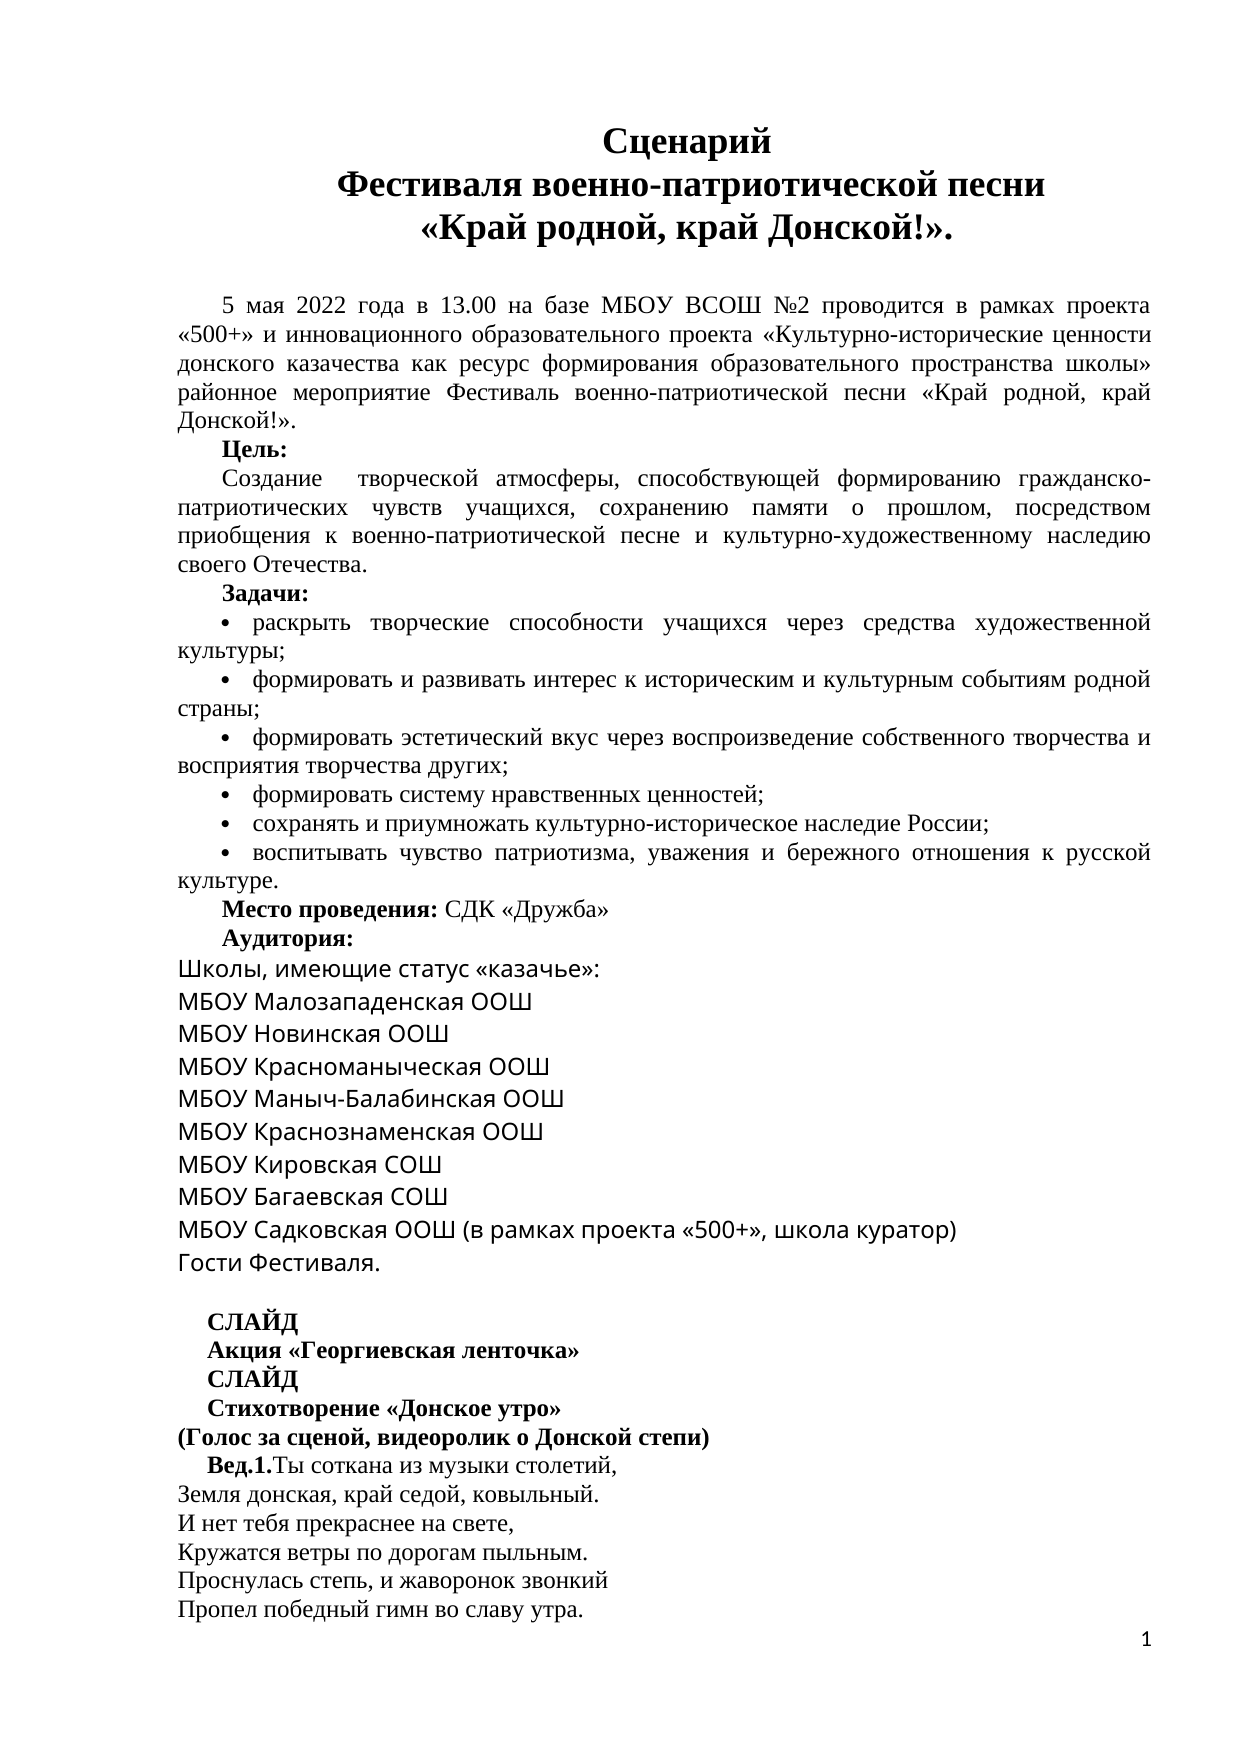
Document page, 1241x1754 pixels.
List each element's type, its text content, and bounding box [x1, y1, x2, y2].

text МБОУ Садковская ООШ (в рамках проекта «500+», школа куратор) [177, 1213, 1152, 1245]
text Аудитория: [177, 923, 1152, 952]
text 5 мая 2022 года в 13.00 на базе МБОУ ВСОШ №2 проводится в рамках проекта «500+» и инновационного образовательного проекта «Культурно-исторические ценности донского казачества как ресурс формирования образовательного пространства школы» районное мероприятие Фестиваль военно-патриотической песни «Край родной, край Донской!». [177, 291, 1152, 434]
text МБОУ Новинская ООШ [177, 1017, 1152, 1050]
text «Край родной, край Донской!». [177, 204, 1152, 247]
text МБОУ Багаевская СОШ [177, 1180, 1152, 1213]
text Создание творческой атмосферы, способствующей формированию гражданско-патриотических чувств учащихся, сохранению памяти о прошлом, посредством приобщения к военно-патриотической песне и культурно-художественному наследию своего Отечества. [177, 463, 1152, 578]
list формировать эстетический вкус через воспроизведение собственного творчества и восприятия творчества других; [177, 722, 1152, 779]
text (Голос за сценой, видеоролик о Донской степи) [177, 1422, 1152, 1450]
text Сценарий [177, 118, 1152, 161]
list воспитывать чувство патриотизма, уважения и бережного отношения к русской культуре. [177, 837, 1152, 894]
text МБОУ Краснознаменская ООШ [177, 1115, 1152, 1147]
list формировать систему нравственных ценностей; [177, 779, 1152, 808]
text Гости Фестиваля. [177, 1245, 1152, 1278]
text СЛАЙД [177, 1307, 1152, 1335]
text Школы, имеющие статус «казачье»: [177, 952, 1152, 984]
text Цель: [177, 434, 1152, 463]
text Место проведения: СДК «Дружба» [177, 894, 1152, 923]
text СЛАЙД [177, 1364, 1152, 1393]
text МБОУ Кировская СОШ [177, 1147, 1152, 1180]
text МБОУ Красноманыческая ООШ [177, 1050, 1152, 1082]
list формировать и развивать интерес к историческим и культурным событиям родной страны; [177, 664, 1152, 722]
text Фестиваля военно-патриотической песни [177, 161, 1152, 204]
text Стихотворение «Донское утро» [177, 1393, 1152, 1422]
text МБОУ Маныч-Балабинская ООШ [177, 1082, 1152, 1115]
text Акция «Георгиевская ленточка» [177, 1335, 1152, 1364]
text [177, 1450, 1152, 1623]
list раскрыть творческие способности учащихся через средства художественной культуры; [177, 607, 1152, 664]
list сохранять и приумножать культурно-историческое наследие России; [177, 808, 1152, 837]
text МБОУ Малозападенская ООШ [177, 984, 1152, 1017]
text Задачи: [177, 578, 1152, 607]
